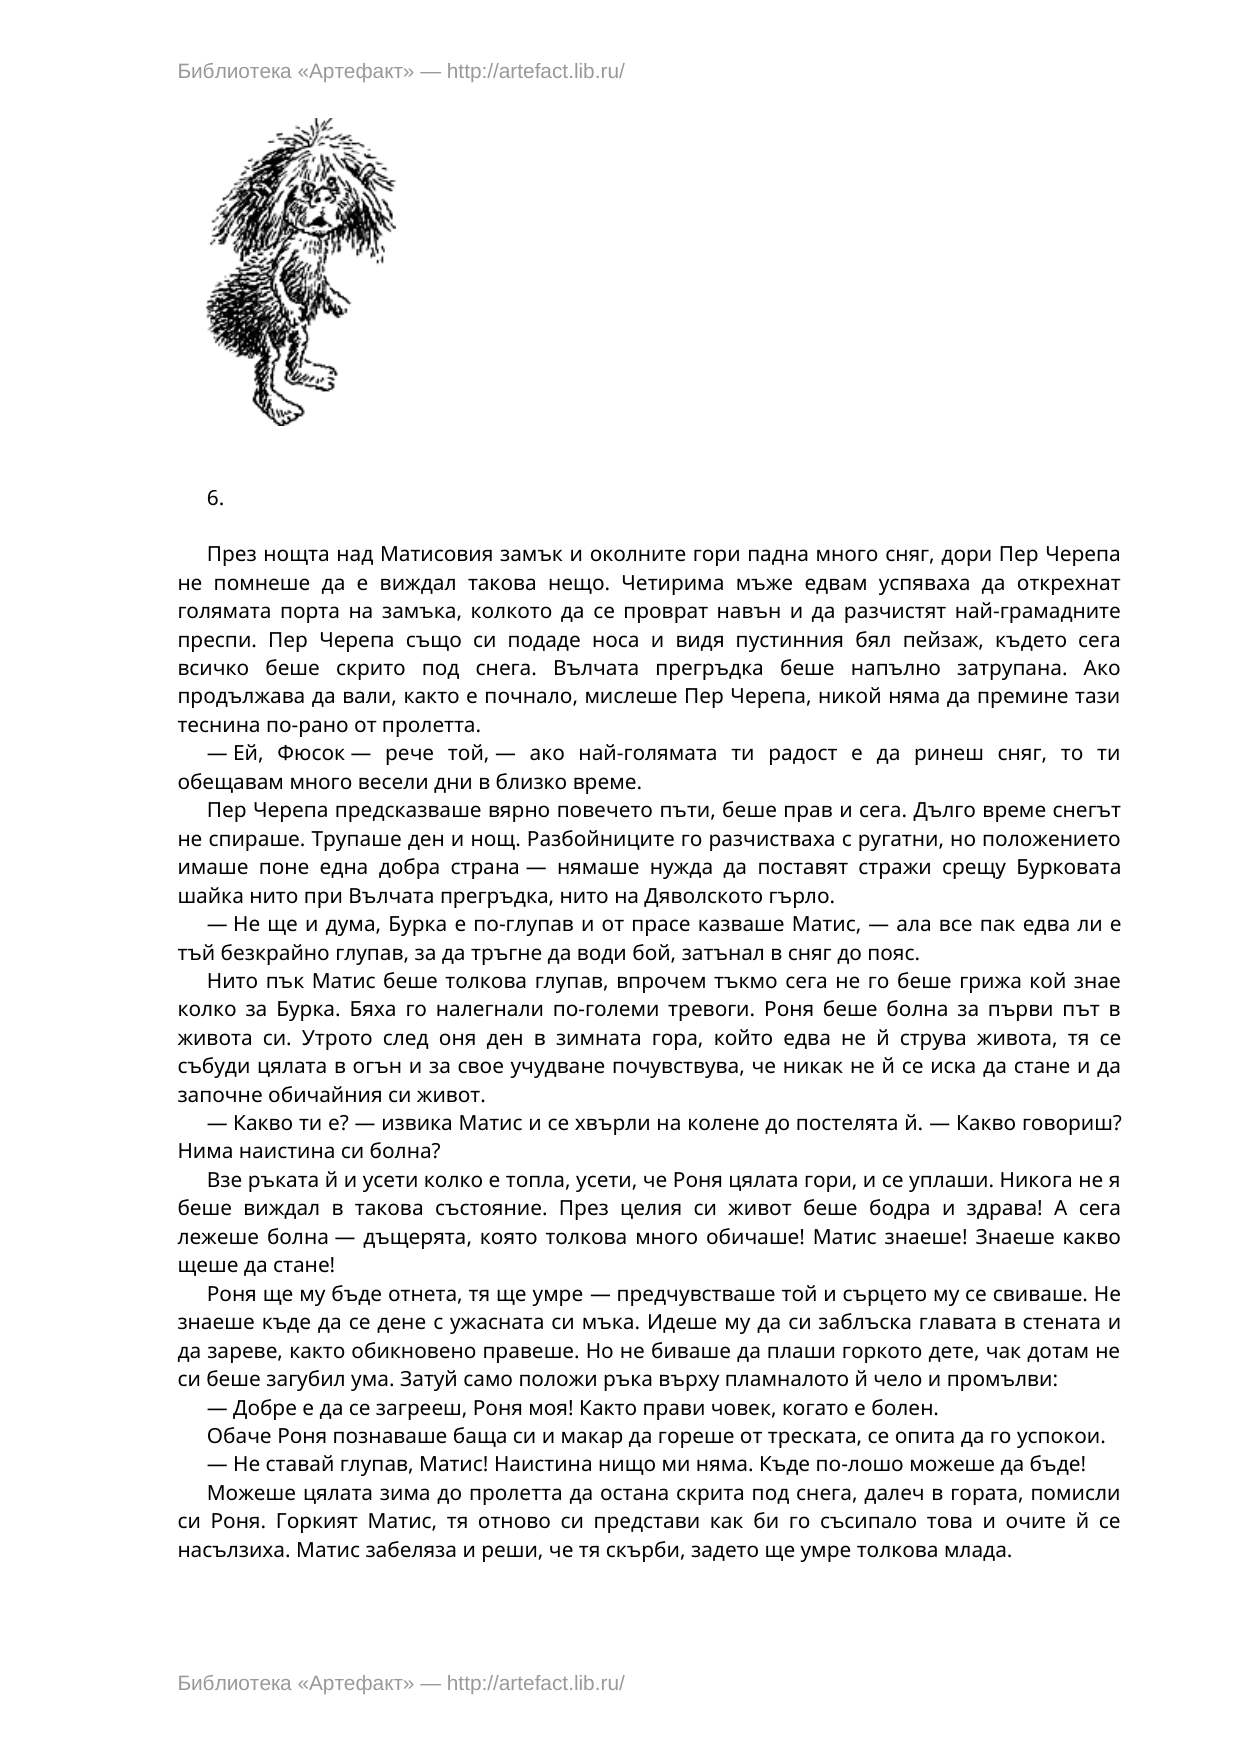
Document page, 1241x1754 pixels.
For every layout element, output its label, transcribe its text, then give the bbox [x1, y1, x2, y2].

subtitle 6. [177, 483, 1122, 511]
text През нощта над Матисовия замък и околните гори падна много сняг, дори Пер Черепа не помнеше да е виждал такова нещо. Четирима мъже едвам успяваха да открехнат голямата порта на замъка, колкото да се проврат навън и да разчистят най-грамадните преспи. Пер Черепа също си подаде носа и видя пустинния бял пейзаж, където сега всичко беше скрито под снега. Вълчата прегръдка беше напълно затрупана. Ако продължава да вали, както е почнало, мислеше Пер Черепа, никой няма да премине тази теснина по-рано от пролетта. [177, 539, 1122, 738]
text Пер Черепа предсказваше вярно повечето пъти, беше прав и сега. Дълго време снегът не спираше. Трупаше ден и нощ. Разбойниците го разчистваха с ругатни, но положението имаше поне една добра страна — нямаше нужда да поставят стражи срещу Бурковата шайка нито при Вълчата прегръдка, нито на Дяволското гърло. [177, 795, 1122, 909]
text — Не ще и дума, Бурка е по-глупав и от прасе казваше Матис, — ала все пак едва ли е тъй безкрайно глупав, за да тръгне да води бой, затънал в сняг до пояс. [177, 909, 1122, 966]
text Взе ръката й и усети колко е топла, усети, че Роня цялата гори, и се уплаши. Никога не я беше виждал в такова състояние. През целия си живот беше бодра и здрава! А сега лежеше болна — дъщерята, която толкова много обичаше! Матис знаеше! Знаеше какво щеше да стане! [177, 1165, 1122, 1279]
text Нито пък Матис беше толкова глупав, впрочем тъкмо сега не го беше грижа кой знае колко за Бурка. Бяха го налегнали по-големи тревоги. Роня беше болна за първи път в живота си. Утрото след оня ден в зимната гора, който едва не й струва живота, тя се събуди цялата в огън и за свое учудване почувствува, че никак не й се иска да стане и да започне обичайния си живот. [177, 966, 1122, 1108]
text — Какво ти е? — извика Матис и се хвърли на колене до постелята й. — Какво говориш? Нима наистина си болна? [177, 1108, 1122, 1165]
picture [206, 118, 396, 426]
text — Ей, Фюсок — рече той, — ако най-голямата ти радост е да ринеш сняг, то ти обещавам много весели дни в близко време. [177, 738, 1122, 795]
text Можеше цялата зима до пролетта да остана скрита под снега, далеч в гората, помисли си Роня. Горкият Матис, тя отново си представи как би го съсипало това и очите й се насълзиха. Матис забеляза и реши, че тя скърби, задето ще умре толкова млада. [177, 1478, 1122, 1563]
text — Добре е да се загрееш, Роня моя! Както прави човек, когато е болен. [177, 1393, 1122, 1421]
text Роня ще му бъде отнета, тя ще умре — предчувстваше той и сърцето му се свиваше. Не знаеше къде да се дене с ужасната си мъка. Идеше му да си заблъска главата в стената и да зареве, както обикновено правеше. Но не биваше да плаши горкото дете, чак дотам не си беше загубил ума. Затуй само положи ръка върху пламналото й чело и промълви: [177, 1279, 1122, 1393]
text — Не ставай глупав, Матис! Наистина нищо ми няма. Къде по-лошо можеше да бъде! [177, 1449, 1122, 1478]
text Обаче Роня познаваше баща си и макар да гореше от треската, се опита да го успокои. [177, 1421, 1122, 1449]
